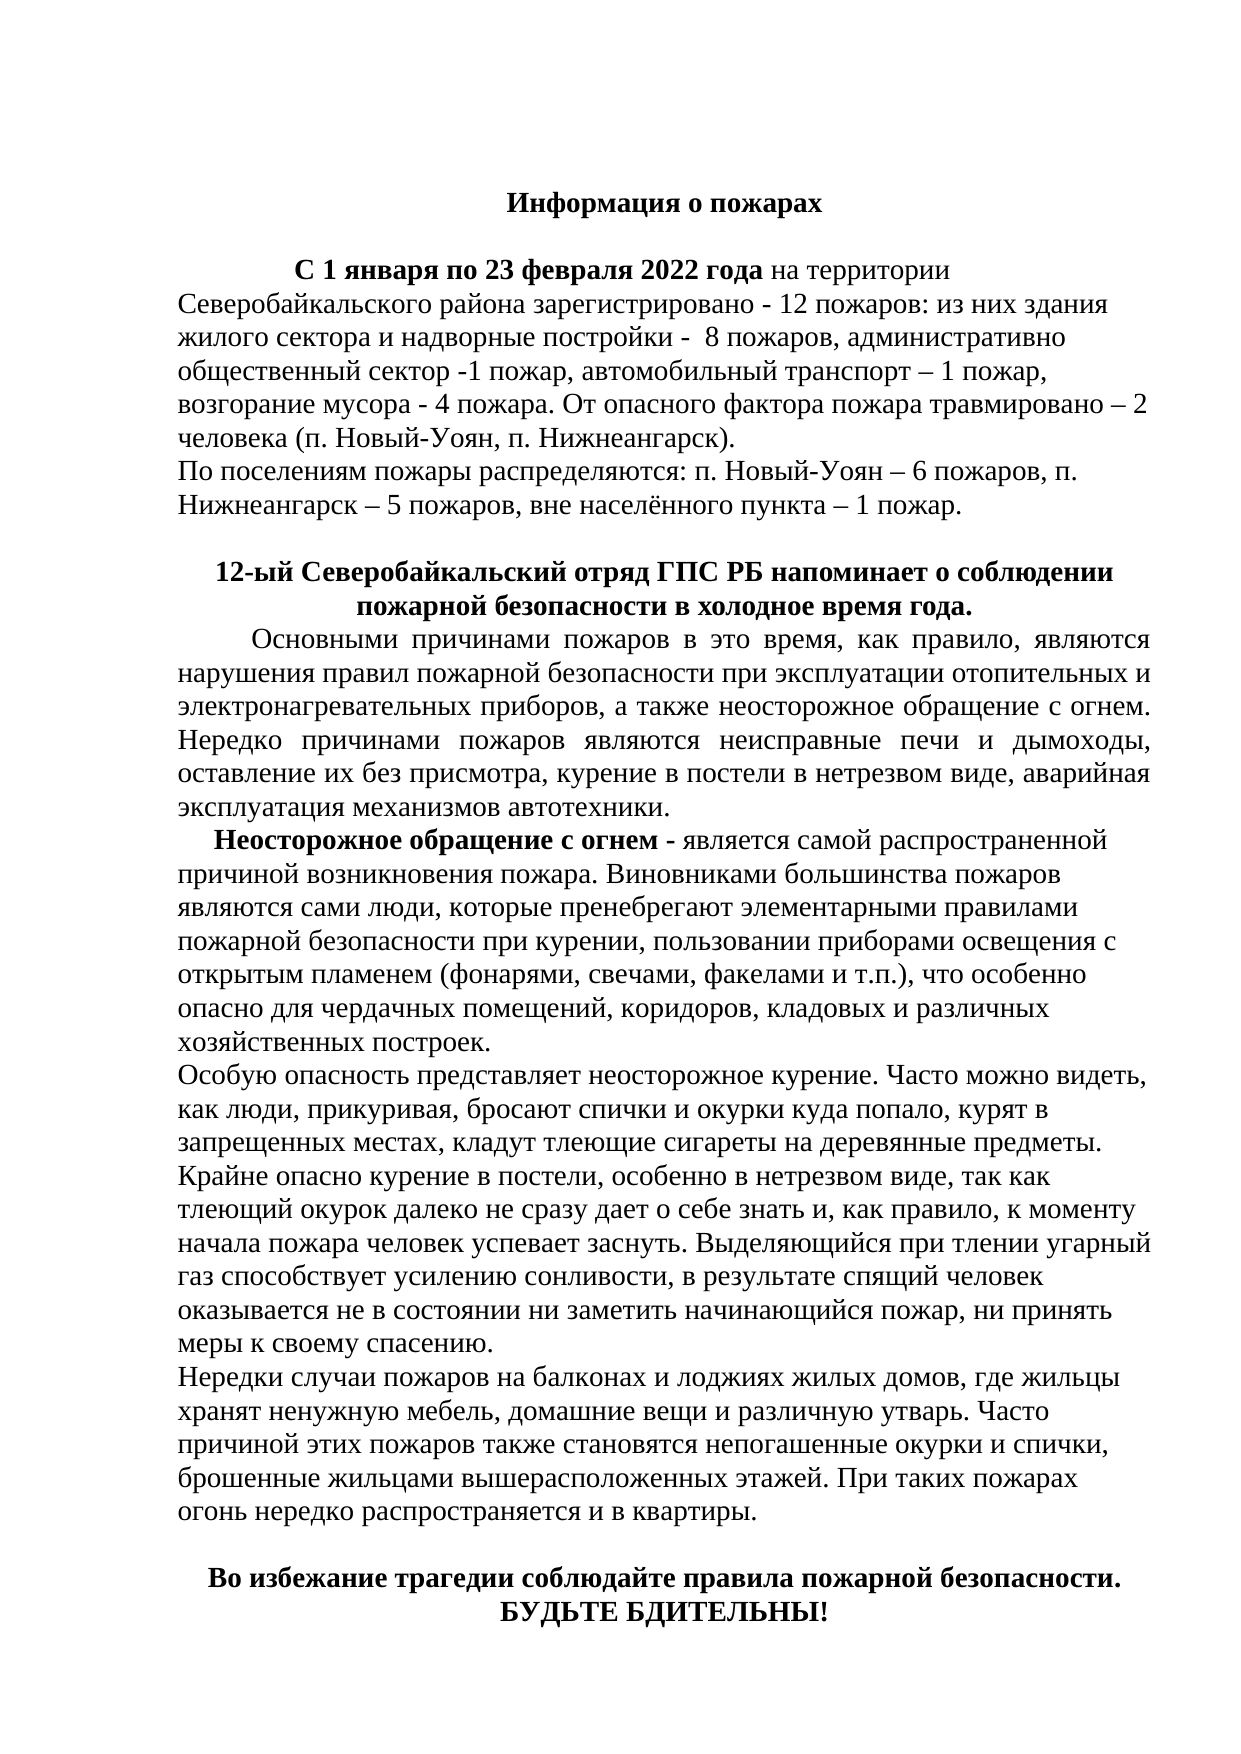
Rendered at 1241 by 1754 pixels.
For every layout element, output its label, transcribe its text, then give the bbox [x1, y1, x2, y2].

text 12-ый Северобайкальский отряд ГПС РБ напоминает о соблюдении пожарной безопасности в холодное время года. [177, 554, 1152, 621]
text Основными причинами пожаров в это время, как правило, являются нарушения правил пожарной безопасности при эксплуатации отопительных и электронагревательных приборов, а также неосторожное обращение с огнем. Нередко причинами пожаров являются неисправные печи и дымоходы, оставление их без присмотра, курение в постели в нетрезвом виде, аварийная эксплуатация механизмов автотехники. [177, 621, 1152, 822]
text По поселениям пожары распределяются: п. Новый-Уоян – 6 пожаров, п. Нижнеангарск – 5 пожаров, вне населённого пункта – 1 пожар. [177, 453, 1152, 521]
text хранят ненужную мебель, домашние вещи и различную утварь. Часто причиной этих пожаров также становятся непогашенные окурки и спички, брошенные жильцами вышерасположенных этажей. При таких пожарах огонь нередко распространяется и в квартиры. [177, 1393, 1152, 1527]
text Особую опасность представляет неосторожное курение. Часто можно видеть, как люди, прикуривая, бросают спички и окурки куда попало, курят в запрещенных местах, кладут тлеющие сигареты на деревянные предметы. [177, 1057, 1152, 1158]
text Нередки случаи пожаров на балконах и лоджиях жилых домов, где жильцы [177, 1359, 1152, 1393]
text Во избежание трагедии соблюдайте правила пожарной безопасности. [177, 1560, 1152, 1594]
text БУДЬТЕ БДИТЕЛЬНЫ! [177, 1594, 1152, 1627]
text С 1 января по 23 февраля 2022 года на территории Северобайкальского района зарегистрировано - 12 пожаров: из них здания жилого сектора и надворные постройки - 8 пожаров, административно общественный сектор -1 пожар, автомобильный транспорт – 1 пожар, возгорание мусора - 4 пожара. От опасного фактора пожара травмировано – 2 человека (п. Новый-Уоян, п. Нижнеангарск). [177, 252, 1152, 453]
text Информация о пожарах [177, 185, 1152, 219]
text Неосторожное обращение с огнем - является самой распространенной причиной возникновения пожара. Виновниками большинства пожаров являются сами люди, которые пренебрегают элементарными правилами пожарной безопасности при курении, пользовании приборами освещения с открытым пламенем (фонарями, свечами, факелами и т.п.), что особенно опасно для чердачных помещений, коридоров, кладовых и различных хозяйственных построек. [177, 822, 1152, 1057]
text Крайне опасно курение в постели, особенно в нетрезвом виде, так как тлеющий окурок далеко не сразу дает о себе знать и, как правило, к моменту начала пожара человек успевает заснуть. Выделяющийся при тлении угарный газ способствует усилению сонливости, в результате спящий человек оказывается не в состоянии ни заметить начинающийся пожар, ни принять меры к своему спасению. [177, 1158, 1152, 1359]
